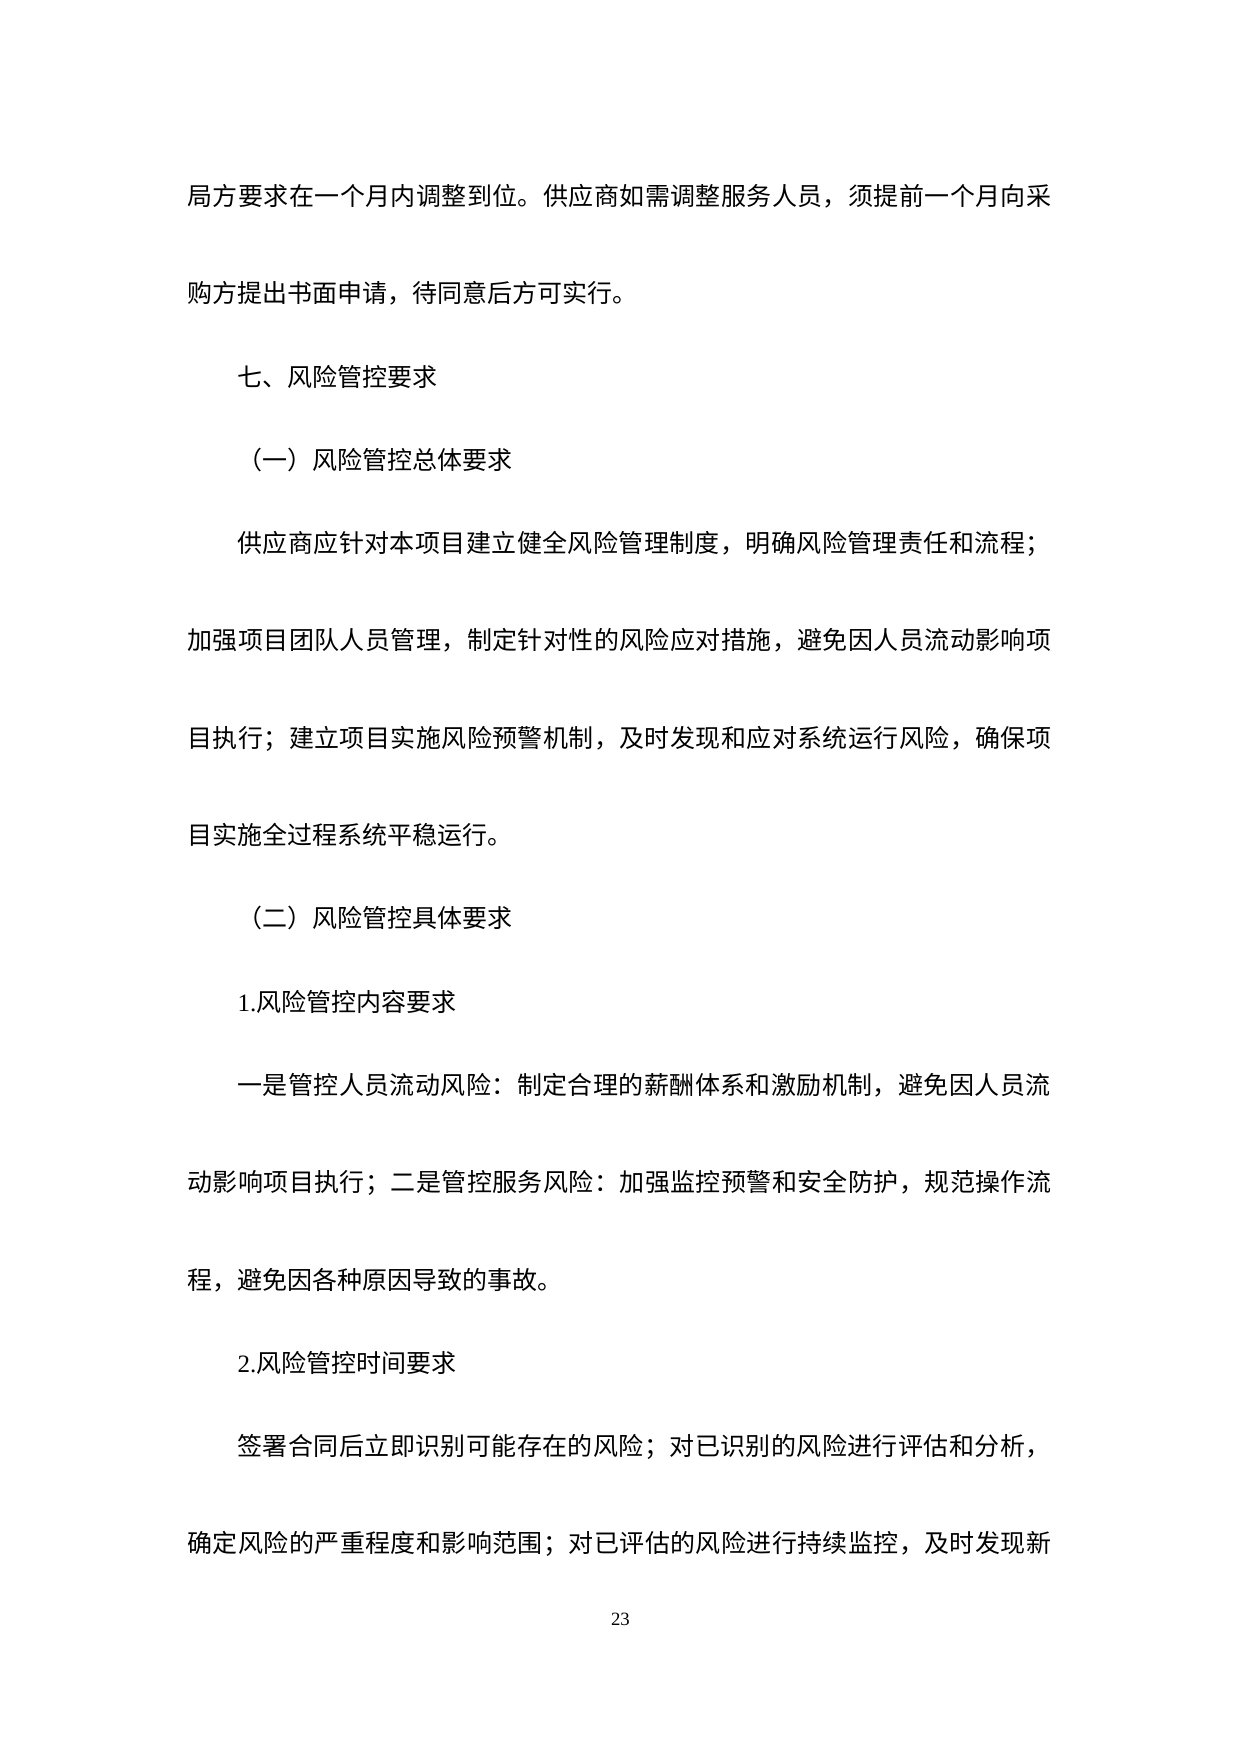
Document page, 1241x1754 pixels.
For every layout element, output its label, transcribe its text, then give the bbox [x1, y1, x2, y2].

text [187, 162, 1053, 324]
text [187, 1412, 1053, 1574]
text 2.风险管控时间要求 [187, 1329, 1053, 1394]
text 供应商应针对本项目建立健全风险管理制度，明确风险管理责任和流程；加强项目团队人员管理，制定针对性的风险应对措施，避免因人员流动影响项目执行；建立项目实施风险预警机制，及时发现和应对系统运行风险，确保项目实施全过程系统平稳运行。 [187, 509, 1053, 866]
text 1.风险管控内容要求 [187, 968, 1053, 1033]
text 一是管控人员流动风险：制定合理的薪酬体系和激励机制，避免因人员流动影响项目执行；二是管控服务风险：加强监控预警和安全防护，规范操作流程，避免因各种原因导致的事故。 [187, 1051, 1053, 1311]
text （二）风险管控具体要求 [187, 884, 1053, 949]
text 七、风险管控要求 [187, 343, 1053, 408]
text （一）风险管控总体要求 [187, 426, 1053, 491]
